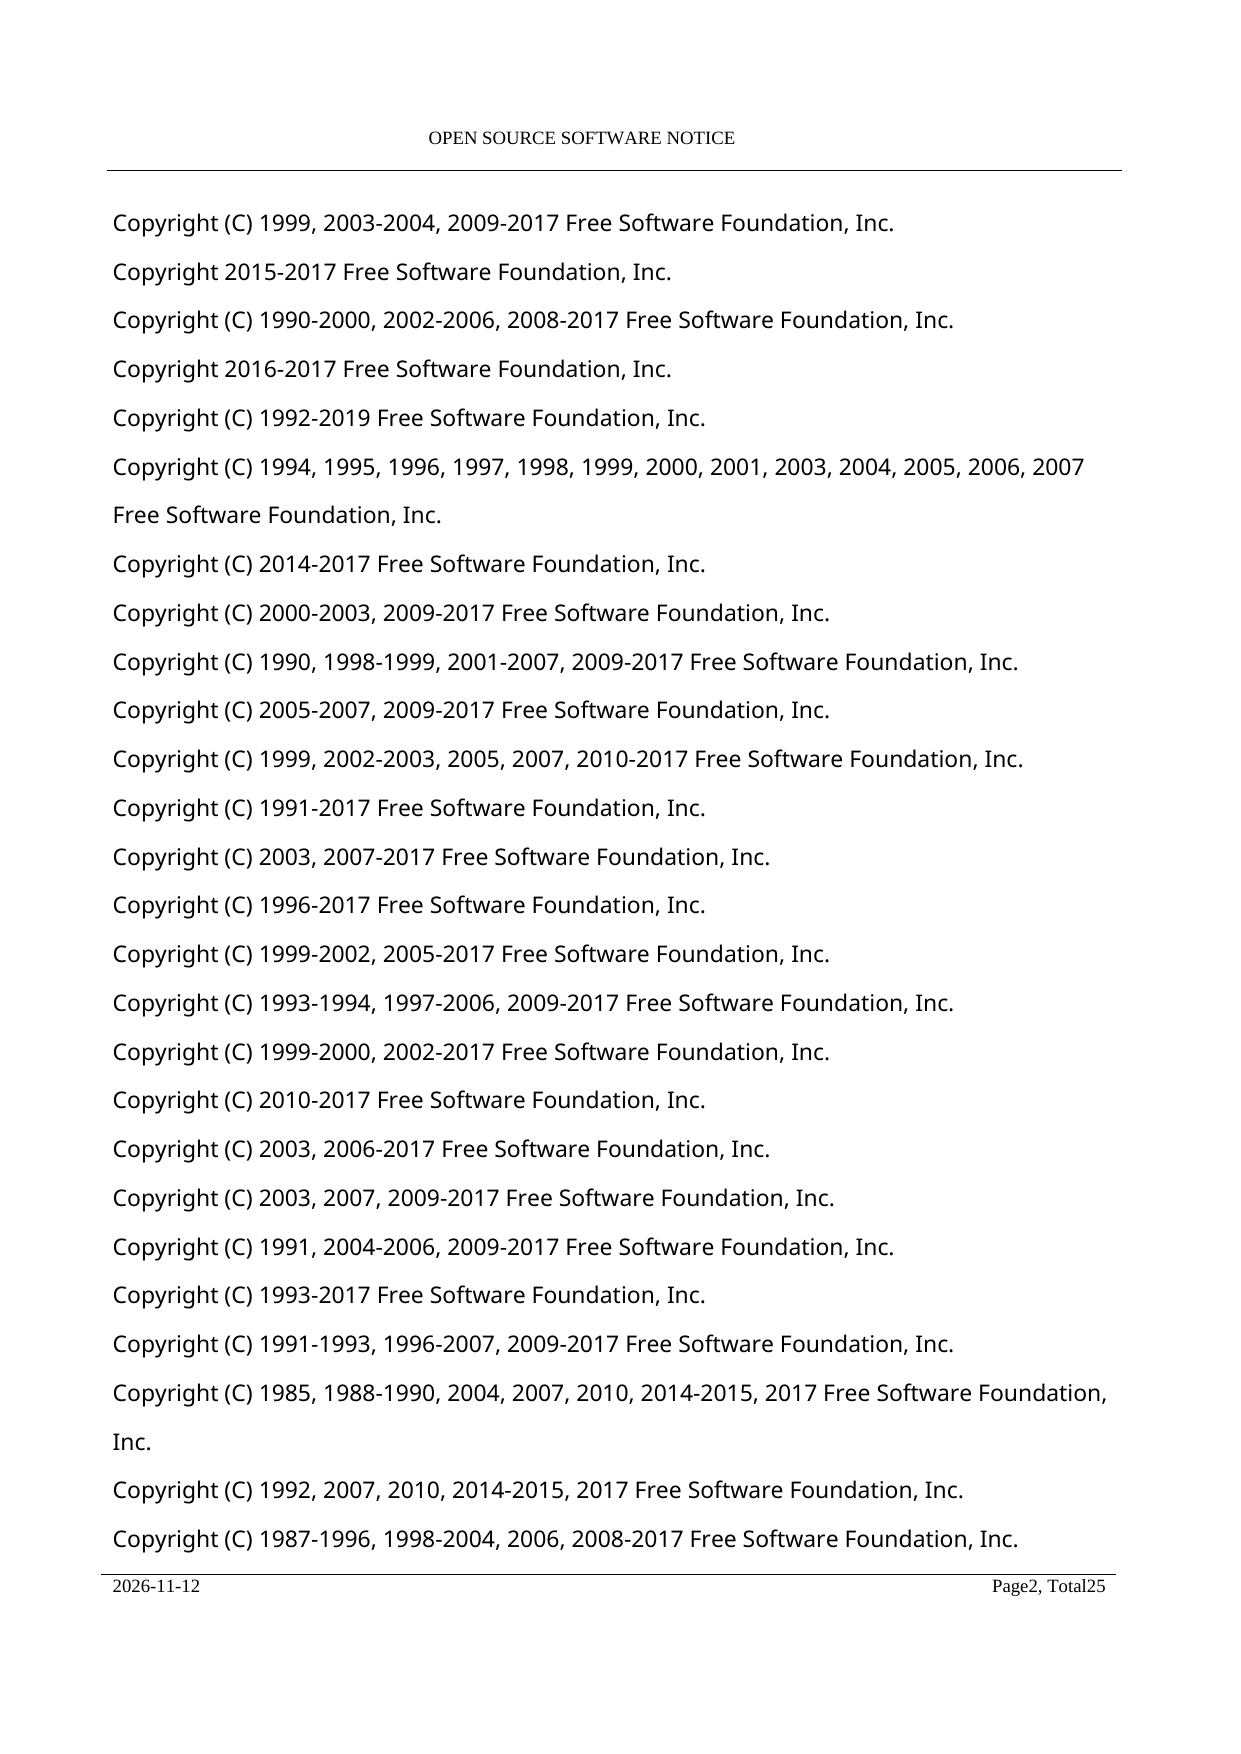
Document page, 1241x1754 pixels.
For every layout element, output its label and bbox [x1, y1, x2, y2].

text [112, 206, 1128, 1555]
